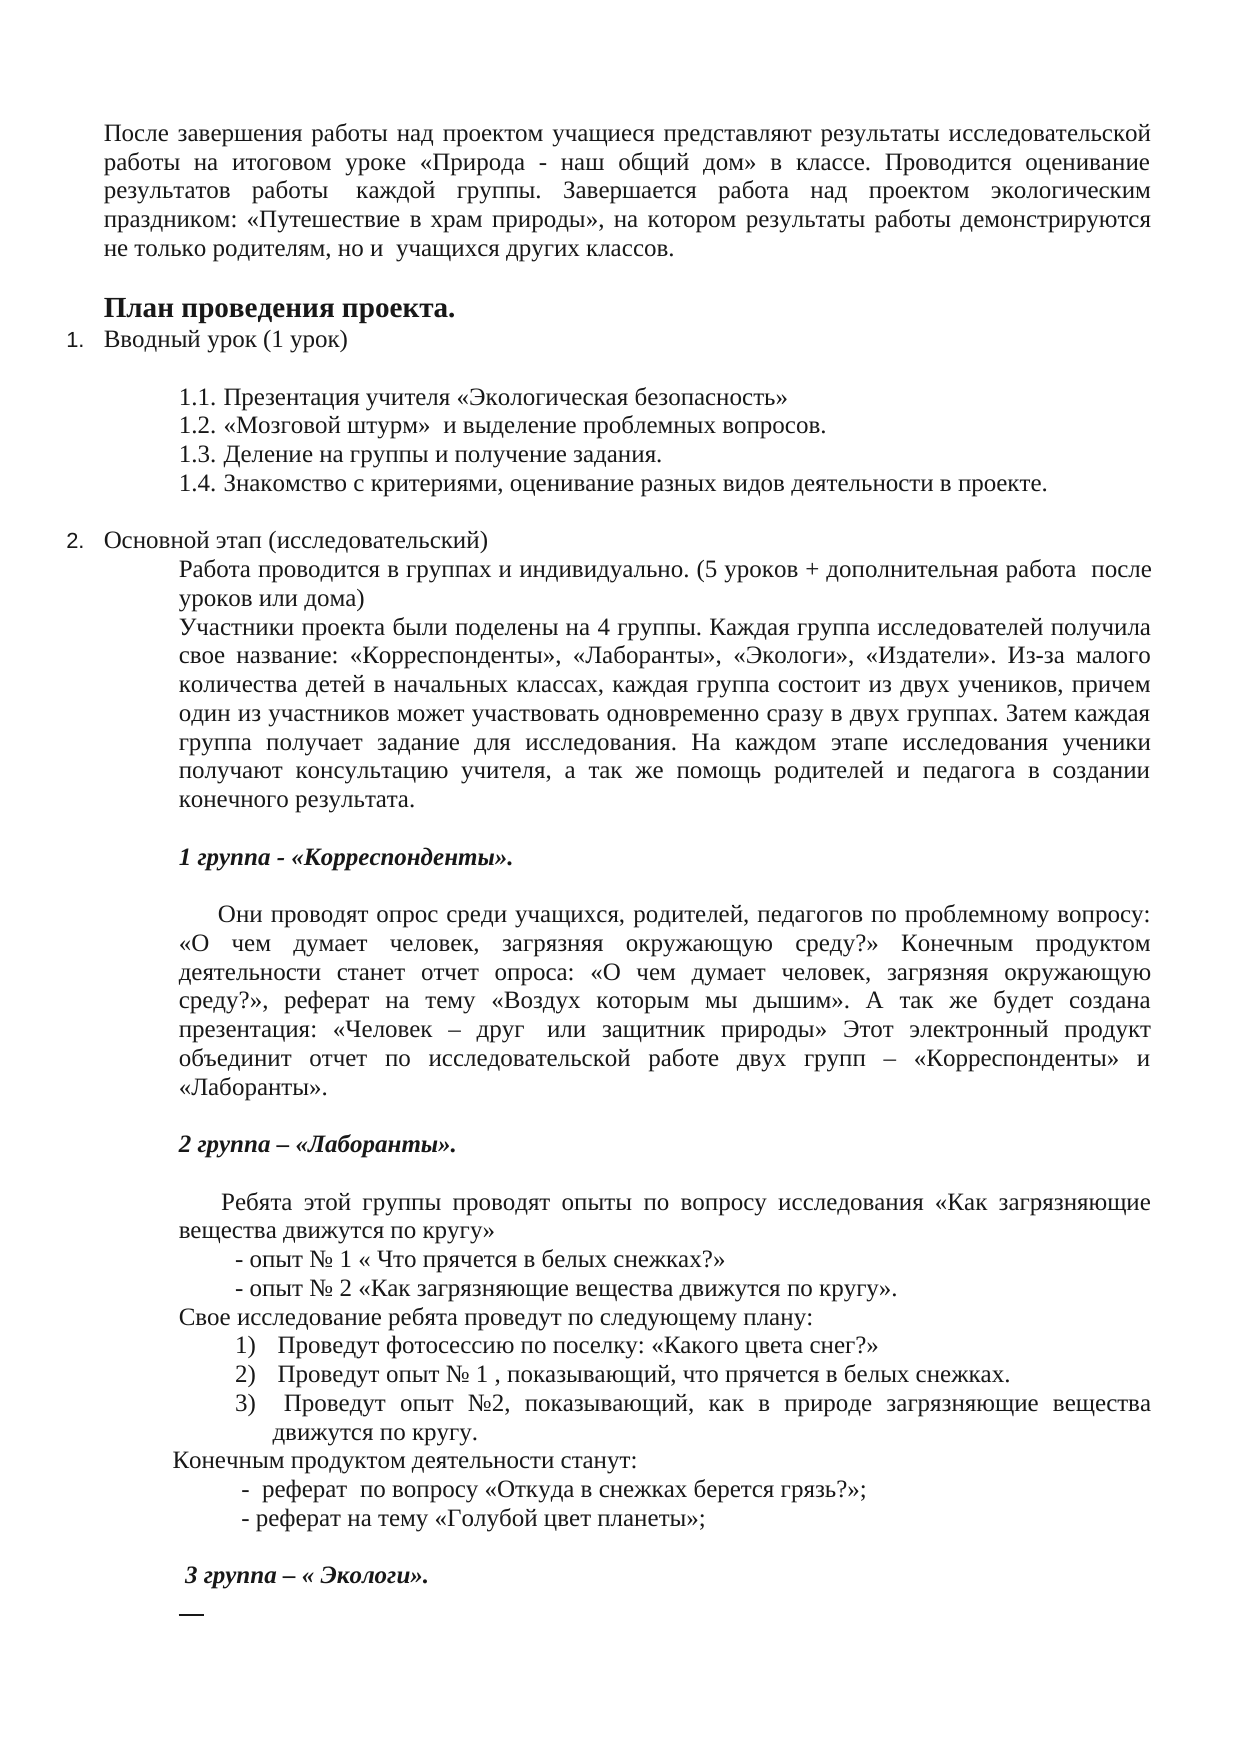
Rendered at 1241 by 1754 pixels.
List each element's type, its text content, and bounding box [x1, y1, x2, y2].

text Свое исследование ребята проведут по следующему плану: [178, 1302, 1152, 1330]
text 2 группа – «Лаборанты». [178, 1129, 1152, 1158]
text - опыт № 2 «Как загрязняющие вещества движутся по кругу». [178, 1273, 1152, 1302]
text План проведения проекта. [103, 291, 1152, 324]
list Вводный урок (1 урок) [66, 324, 1152, 353]
text 3 группа – « Экологи». [103, 1560, 1152, 1589]
text Ребята этой группы проводят опыты по вопросу исследования «Как загрязняющие вещества движутся по кругу» [178, 1187, 1152, 1244]
text Они проводят опрос среди учащихся, родителей, педагогов по проблемному вопросу: «О чем думает человек, загрязняя окружающую среду?» Конечным продуктом деятельности станет отчет опроса: «О чем думает человек, загрязняя окружающую среду?», реферат на тему «Воздух которым мы дышим». А так же будет создана презентация: «Человек – друг или защитник природы» Этот электронный продукт объединит отчет по исследовательской работе двух групп – «Корреспонденты» и «Лаборанты». [178, 899, 1152, 1100]
text Работа проводится в группах и индивидуально. (5 уроков + дополнительная работа после уроков или дома) [178, 554, 1152, 612]
text Участники проекта были поделены на 4 группы. Каждая группа исследователей получила свое название: «Корреспонденты», «Лаборанты», «Экологи», «Издатели». Из-за малого количества детей в начальных классах, каждая группа состоит из двух учеников, причем один из участников может участвовать одновременно сразу в двух группах. Затем каждая группа получает задание для исследования. На каждом этапе исследования ученики получают консультацию учителя, а так же помощь родителей и педагога в создании конечного результата. [178, 612, 1152, 813]
text 1.4. Знакомство с критериями, оценивание разных видов деятельности в проекте. [178, 468, 1152, 497]
text 1.3. Деление на группы и получение задания. [178, 439, 1152, 468]
text 3) Проведут опыт №2, показывающий, как в природе загрязняющие вещества движутся по кругу. [235, 1388, 1152, 1445]
text - реферат по вопросу «Откуда в снежках берется грязь?»; [103, 1474, 1152, 1503]
text После завершения работы над проектом учащиеся представляют результаты исследовательской работы на итоговом уроке «Природа - наш общий дом» в классе. Проводится оценивание результатов работы каждой группы. Завершается работа над проектом экологическим праздником: «Путешествие в храм природы», на котором результаты работы демонстрируются не только родителям, но и учащихся других классов. [103, 118, 1152, 262]
text 1.1. Презентация учителя «Экологическая безопасность» [178, 382, 1152, 410]
text - опыт № 1 « Что прячется в белых снежках?» [178, 1244, 1152, 1273]
text 2) Проведут опыт № 1 , показывающий, что прячется в белых снежках. [235, 1359, 1152, 1388]
list Основной этап (исследовательский) [66, 525, 1152, 554]
text - реферат на тему «Голубой цвет планеты»; [103, 1503, 1152, 1532]
text 1 группа - «Корреспонденты». [178, 842, 1152, 870]
text 1.2. «Мозговой штурм» и выделение проблемных вопросов. [178, 410, 1152, 439]
text Конечным продуктом деятельности станут: [103, 1445, 1152, 1474]
text 1) Проведут фотосессию по поселку: «Какого цвета снег?» [235, 1330, 1152, 1359]
